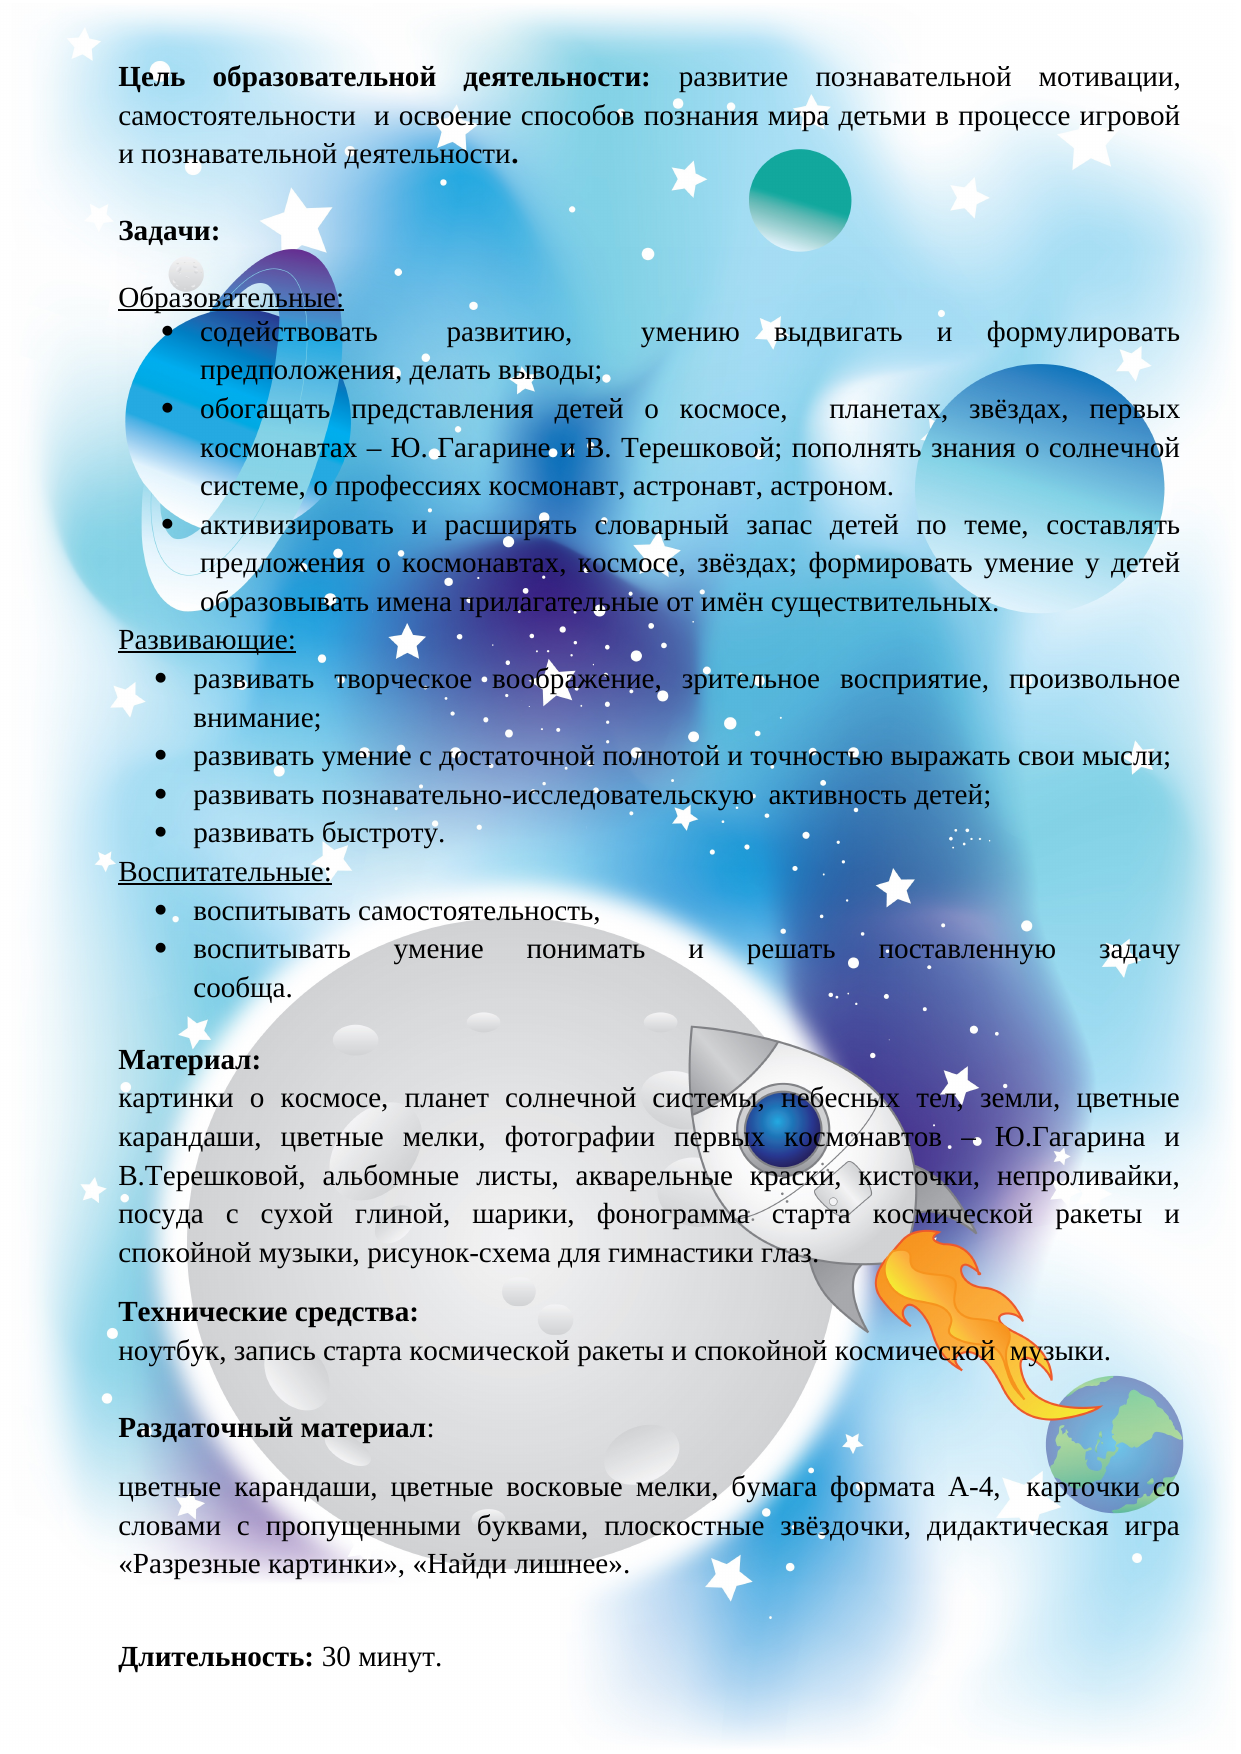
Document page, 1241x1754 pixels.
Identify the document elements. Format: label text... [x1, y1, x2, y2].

text Технические средства: [118, 1294, 1181, 1328]
text ноутбук, запись старта космической ракеты и спокойной космической музыки. [118, 1333, 1181, 1366]
list развивать умение с достаточной полнотой и точностью выражать свои мысли; [156, 738, 1181, 772]
list активизировать и расширять словарный запас детей по теме, составлять предложения о космонавтах, космосе, звёздах; формировать умение у детей образовывать имена прилагательные от имён существительных. [162, 507, 1181, 617]
text Воспитательные: [118, 854, 1181, 888]
list содействовать развитию, умению выдвигать и формулировать предположения, делать выводы; [162, 314, 1181, 386]
text Развивающие: [118, 622, 1181, 656]
list воспитывать самостоятельность, [156, 893, 1181, 926]
list развивать познавательно-исследовательскую активность детей; [156, 777, 1181, 811]
list развивать быстроту. [156, 816, 1181, 849]
text Длительность: 30 минут. [118, 1639, 1181, 1673]
text картинки о космосе, планет солнечной системы, небесных тел, земли, цветные карандаши, цветные мелки, фотографии первых космонавтов – Ю.Гагарина и В.Терешковой, альбомные листы, акварельные краски, кисточки, непроливайки, посуда с сухой глиной, шарики, фонограмма старта космической ракеты и спокойной музыки, рисунок-схема для гимнастики глаз. [118, 1081, 1181, 1268]
text Цель образовательной деятельности: развитие познавательной мотивации, самостоятельности и освоение способов познания мира детьми в процессе игровой и познавательной деятельности. [118, 59, 1181, 170]
text Задачи: [118, 213, 1181, 247]
list развивать творческое воображение, зрительное восприятие, произвольное внимание; [156, 661, 1181, 733]
picture [0, 3, 1236, 1750]
text Раздаточный материал: [118, 1410, 1181, 1443]
text цветные карандаши, цветные восковые мелки, бумага формата А-4, карточки со словами с пропущенными буквами, плоскостные звёздочки, дидактическая игра «Разрезные картинки», «Найди лишнее». [118, 1469, 1181, 1580]
text Образовательные: [118, 280, 1181, 314]
list воспитывать умение понимать и решать поставленную задачу сообща. [156, 931, 1181, 1003]
text Материал: [118, 1042, 1181, 1076]
list обогащать представления детей о космосе, планетах, звёздах, первых космонавтах – Ю. Гагарине и В. Терешковой; пополнять знания о солнечной системе, о профессиях космонавт, астронавт, астроном. [162, 391, 1181, 502]
